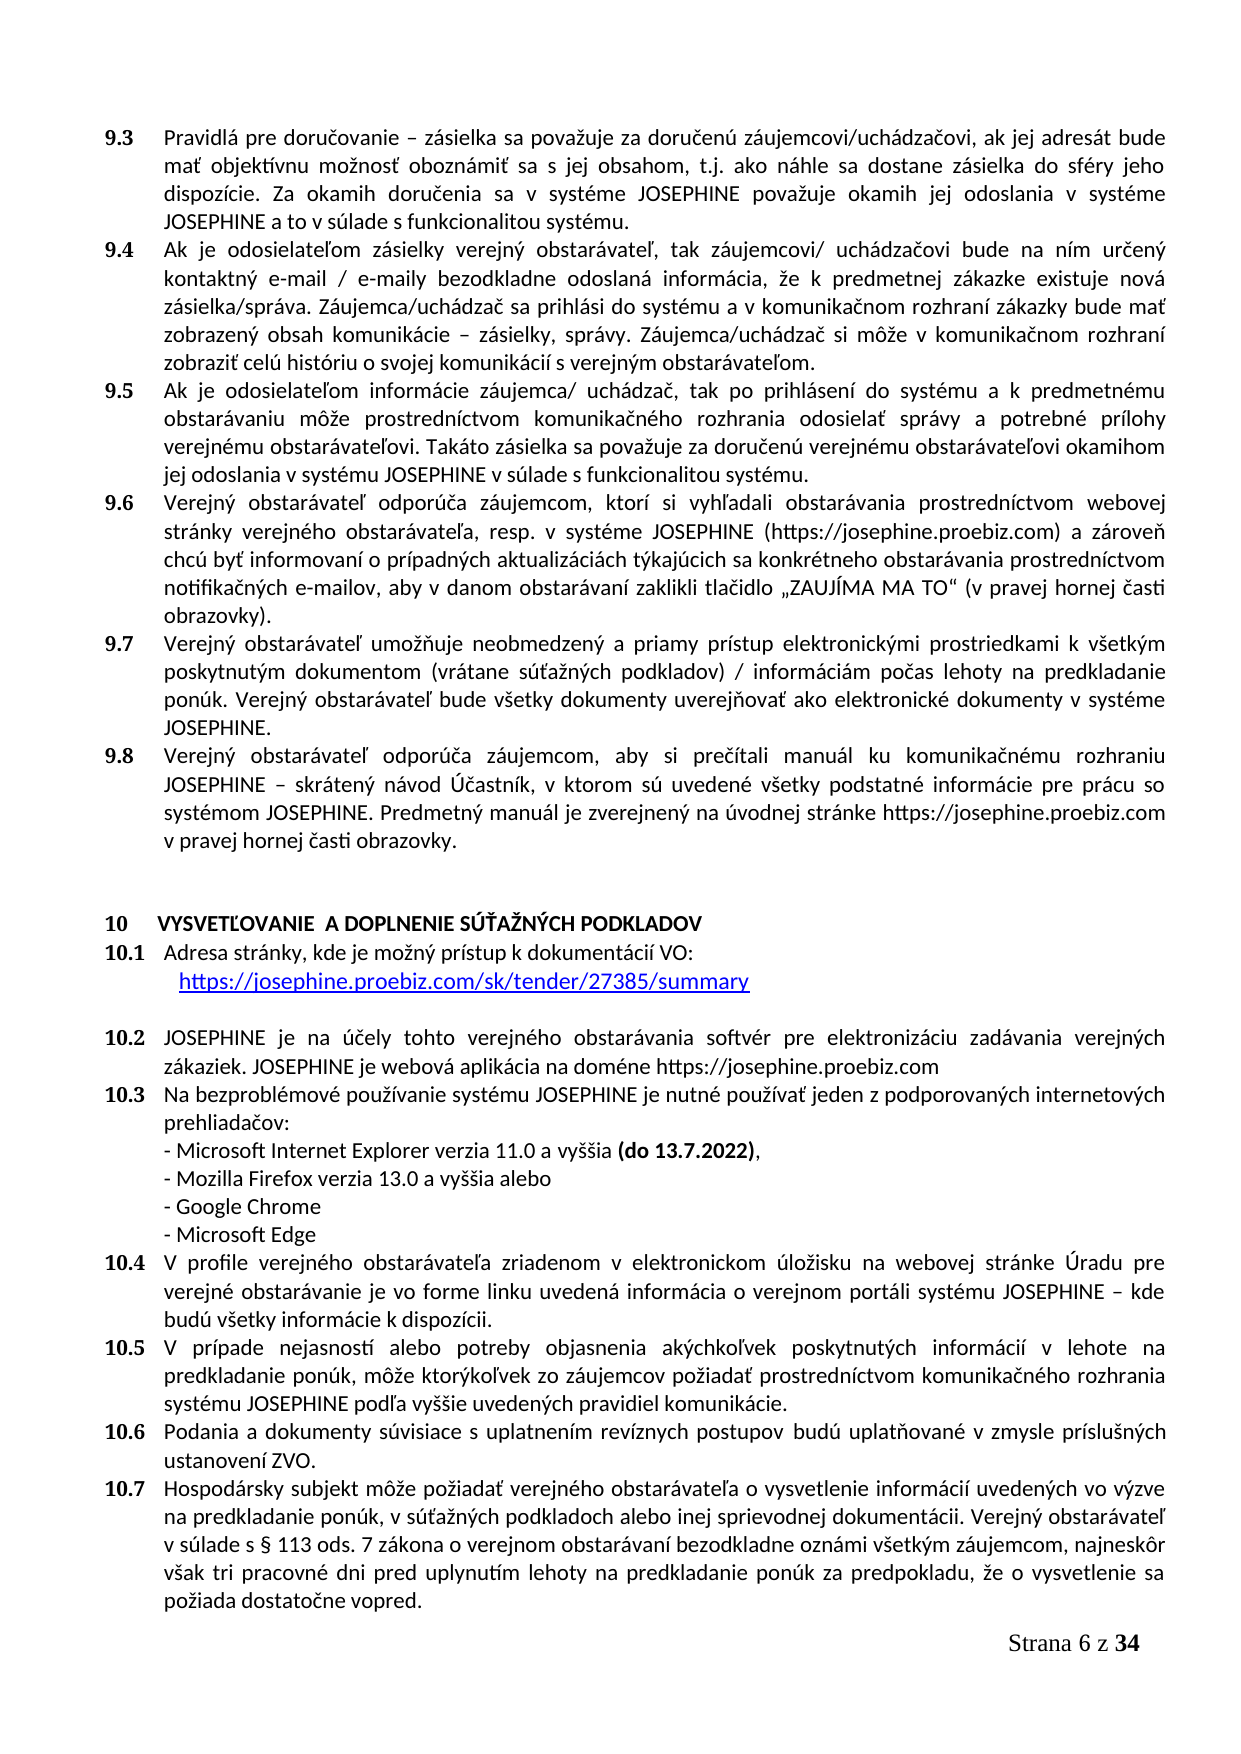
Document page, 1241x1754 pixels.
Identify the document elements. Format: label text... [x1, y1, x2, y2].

list Adresa stránky, kde je možný prístup k dokumentácií VO: [104, 938, 1167, 966]
list V prípade nejasností alebo potreby objasnenia akýchkoľvek poskytnutých informácií v lehote na predkladanie ponúk, môže ktorýkoľvek zo záujemcov požiadať prostredníctvom komunikačného rozhrania systému JOSEPHINE podľa vyššie uvedených pravidiel komunikácie. [104, 1333, 1167, 1417]
list Verejný obstarávateľ odporúča záujemcom, aby si prečítali manuál ku komunikačnému rozhraniu JOSEPHINE – skrátený návod Účastník, v ktorom sú uvedené všetky podstatné informácie pre prácu so systémom JOSEPHINE. Predmetný manuál je zverejnený na úvodnej stránke https://josephine.proebiz.com v pravej hornej časti obrazovky. [104, 741, 1167, 854]
text https://josephine.proebiz.com/sk/tender/27385/summary [75, 966, 1167, 995]
list JOSEPHINE je na účely tohto verejného obstarávania softvér pre elektronizáciu zadávania verejných zákaziek. JOSEPHINE je webová aplikácia na doméne https://josephine.proebiz.com [104, 1023, 1167, 1080]
list Hospodársky subjekt môže požiadať verejného obstarávateľa o vysvetlenie informácií uvedených vo výzve na predkladanie ponúk, v súťažných podkladoch alebo inej sprievodnej dokumentácii. Verejný obstarávateľ v súlade s § 113 ods. 7 zákona o verejnom obstarávaní bezodkladne oznámi všetkým záujemcom, najneskôr však tri pracovné dni pred uplynutím lehoty na predkladanie ponúk za predpokladu, že o vysvetlenie sa požiada dostatočne vopred. [104, 1474, 1167, 1614]
list V profile verejného obstarávateľa zriadenom v elektronickom úložisku na webovej stránke Úradu pre verejné obstarávanie je vo forme linku uvedená informácia o verejnom portáli systému JOSEPHINE – kde budú všetky informácie k dispozícii. [104, 1248, 1167, 1333]
text - Microsoft Internet Explorer verzia 11.0 a vyššia (do 13.7.2022), [164, 1136, 1167, 1164]
text - Google Chrome [164, 1192, 1167, 1220]
text - Mozilla Firefox verzia 13.0 a vyššia alebo [164, 1164, 1167, 1192]
list Vysvetľovanie a doplnenie súťažných podkladov [104, 909, 1167, 938]
list Ak je odosielateľom zásielky verejný obstarávateľ, tak záujemcovi/ uchádzačovi bude na ním určený kontaktný e-mail / e-maily bezodkladne odoslaná informácia, že k predmetnej zákazke existuje nová zásielka/správa. Záujemca/uchádzač sa prihlási do systému a v komunikačnom rozhraní zákazky bude mať zobrazený obsah komunikácie – zásielky, správy. Záujemca/uchádzač si môže v komunikačnom rozhraní zobraziť celú históriu o svojej komunikácií s verejným obstarávateľom. [104, 235, 1167, 376]
list Ak je odosielateľom informácie záujemca/ uchádzač, tak po prihlásení do systému a k predmetnému obstarávaniu môže prostredníctvom komunikačného rozhrania odosielať správy a potrebné prílohy verejnému obstarávateľovi. Takáto zásielka sa považuje za doručenú verejnému obstarávateľovi okamihom jej odoslania v systému JOSEPHINE v súlade s funkcionalitou systému. [104, 376, 1167, 488]
list Pravidlá pre doručovanie – zásielka sa považuje za doručenú záujemcovi/uchádzačovi, ak jej adresát bude mať objektívnu možnosť oboznámiť sa s jej obsahom, t.j. ako náhle sa dostane zásielka do sféry jeho dispozície. Za okamih doručenia sa v systéme JOSEPHINE považuje okamih jej odoslania v systéme JOSEPHINE a to v súlade s funkcionalitou systému. [104, 123, 1167, 235]
list Na bezproblémové používanie systému JOSEPHINE je nutné používať jeden z podporovaných internetových prehliadačov: [104, 1080, 1167, 1136]
list Podania a dokumenty súvisiace s uplatnením revíznych postupov budú uplatňované v zmysle príslušných ustanovení ZVO. [104, 1417, 1167, 1474]
list Verejný obstarávateľ umožňuje neobmedzený a priamy prístup elektronickými prostriedkami k všetkým poskytnutým dokumentom (vrátane súťažných podkladov) / informáciám počas lehoty na predkladanie ponúk. Verejný obstarávateľ bude všetky dokumenty uverejňovať ako elektronické dokumenty v systéme JOSEPHINE. [104, 629, 1167, 741]
list Verejný obstarávateľ odporúča záujemcom, ktorí si vyhľadali obstarávania prostredníctvom webovej stránky verejného obstarávateľa, resp. v systéme JOSEPHINE (https://josephine.proebiz.com) a zároveň chcú byť informovaní o prípadných aktualizáciách týkajúcich sa konkrétneho obstarávania prostredníctvom notifikačných e-mailov, aby v danom obstarávaní zaklikli tlačidlo „ZAUJÍMA MA TO“ (v pravej hornej časti obrazovky). [104, 488, 1167, 629]
text - Microsoft Edge [164, 1220, 1167, 1248]
